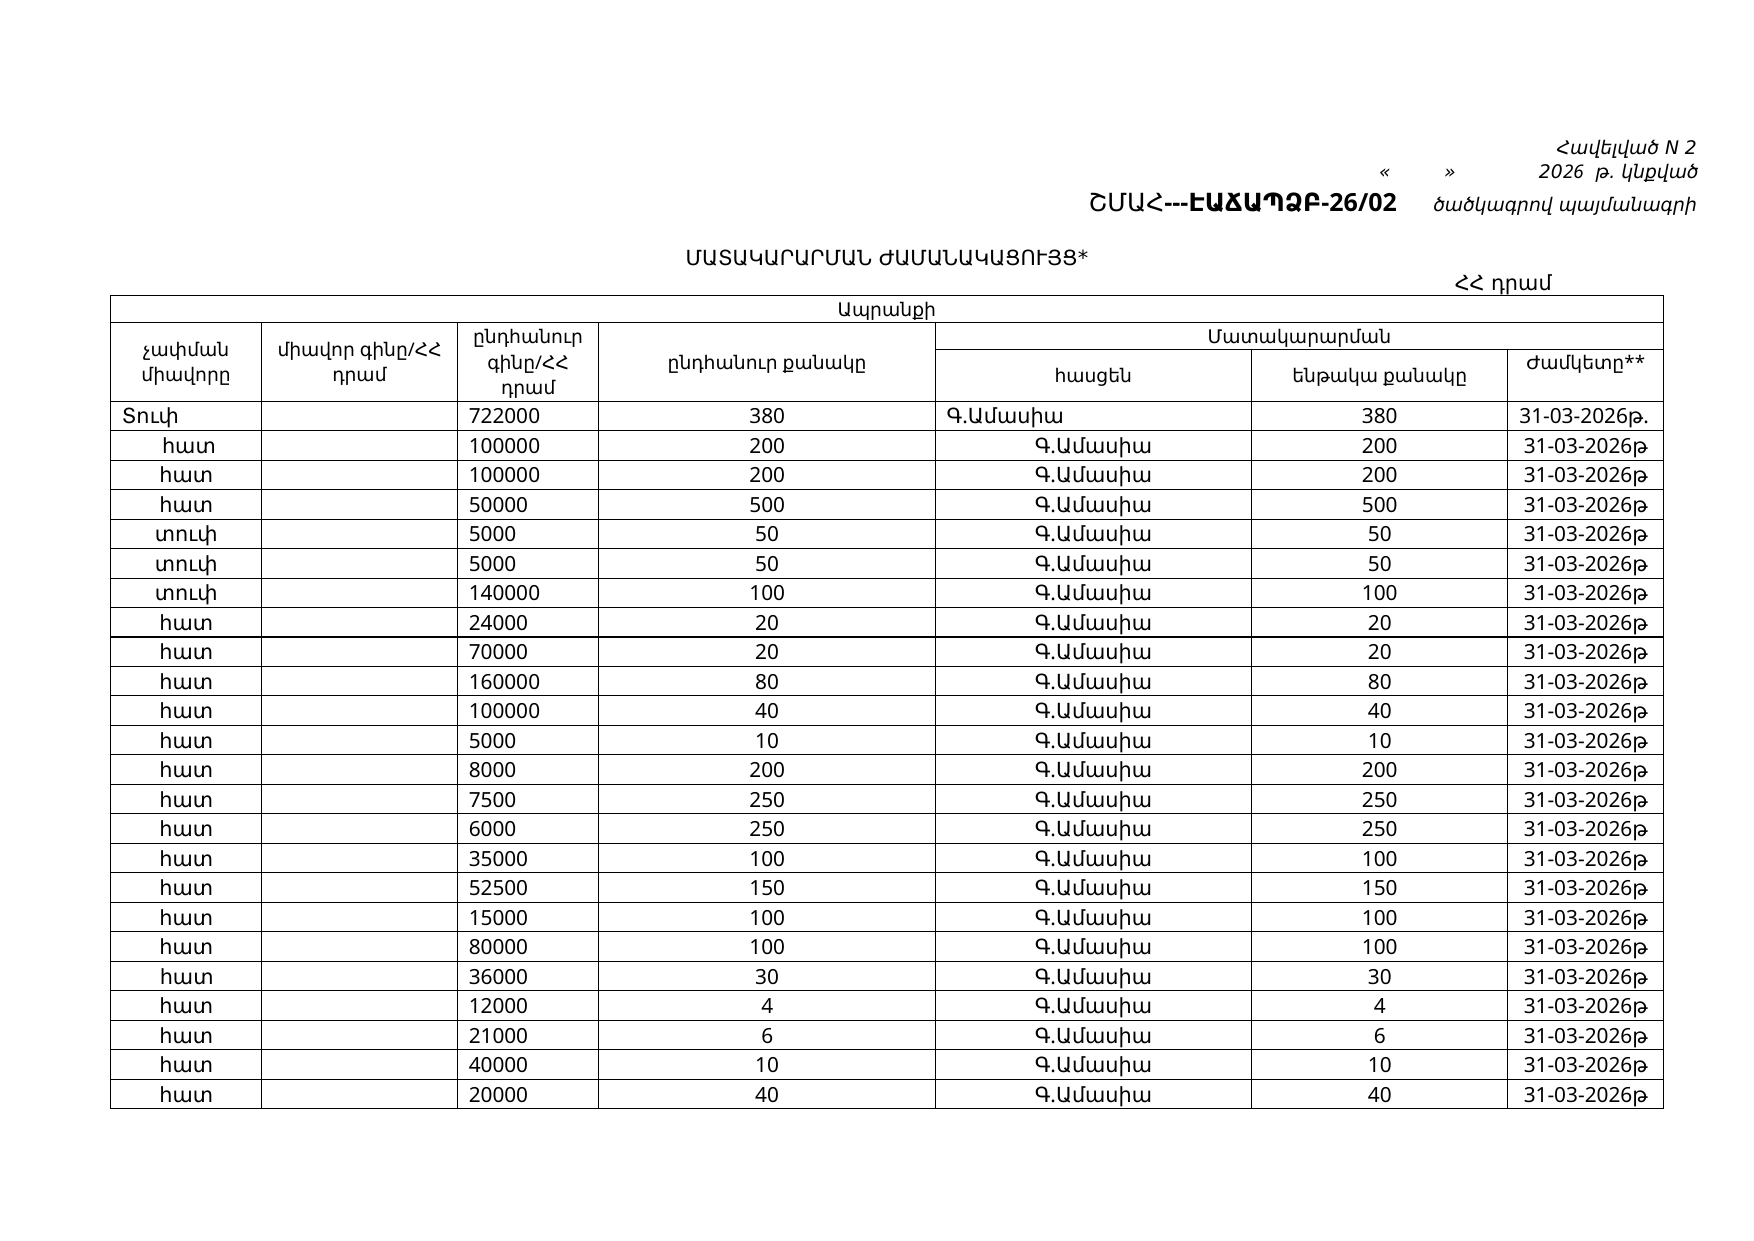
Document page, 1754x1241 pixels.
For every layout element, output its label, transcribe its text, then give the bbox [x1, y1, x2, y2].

table_cell 80 [599, 667, 935, 695]
table_cell 31-03-2026թ [1508, 814, 1663, 843]
table_cell միավոր գինը/ՀՀ դրամ [262, 323, 457, 401]
table_cell 250 [599, 814, 935, 843]
table_cell 50 [1252, 520, 1507, 548]
table_cell 200 [1252, 755, 1507, 784]
table_cell 100 [599, 844, 935, 872]
table_cell 50 [1252, 549, 1507, 577]
table_cell 100 [599, 932, 935, 961]
table_cell 500 [599, 490, 935, 518]
table_cell 20000 [458, 1080, 598, 1108]
table_cell [262, 579, 457, 607]
table_header Ապրանքի [111, 296, 1663, 322]
table_cell 4 [599, 991, 935, 1020]
table_cell [262, 814, 457, 843]
table_cell [262, 1080, 457, 1108]
table_cell 10 [599, 726, 935, 754]
table_cell [262, 667, 457, 695]
table_cell 15000 [458, 903, 598, 931]
text « » 2026 թ. կնքված [75, 159, 1698, 184]
table_cell 31-03-2026թ. [1508, 402, 1663, 430]
table_cell 380 [1252, 402, 1507, 430]
table_cell Գ.Ամասիա [936, 903, 1251, 931]
table_cell 100 [1252, 903, 1507, 931]
table_cell հատ [111, 726, 261, 754]
table_cell 31-03-2026թ [1508, 431, 1663, 459]
table_cell Տուփ [111, 402, 261, 430]
table_cell [262, 726, 457, 754]
table_cell հատ [111, 667, 261, 695]
table_cell Գ.Ամասիա [936, 814, 1251, 843]
table_cell 21000 [458, 1021, 598, 1049]
table_cell [262, 844, 457, 872]
table_cell 100 [1252, 932, 1507, 961]
table_cell 31-03-2026թ [1508, 638, 1663, 666]
table_cell Գ.Ամասիա [936, 667, 1251, 695]
table_cell 31-03-2026թ [1508, 873, 1663, 902]
table_cell Գ.Ամասիա [936, 755, 1251, 784]
table_cell [262, 932, 457, 961]
table_cell 20 [599, 638, 935, 666]
table_cell Գ.Ամասիա [936, 844, 1251, 872]
table_cell Գ.Ամասիա [936, 726, 1251, 754]
table_cell [262, 490, 457, 518]
table_cell 100000 [458, 431, 598, 459]
table_cell հատ [111, 785, 261, 813]
table_cell հատ [111, 638, 261, 666]
table_cell Ժամկետը** [1508, 350, 1663, 401]
table_cell 52500 [458, 873, 598, 902]
table_cell հատ [111, 1080, 261, 1108]
table_cell 200 [1252, 431, 1507, 459]
table_cell ենթակա քանակը [1252, 350, 1507, 401]
text ՀՀ դրամ [75, 271, 1698, 295]
table_cell [262, 520, 457, 548]
table_cell 31-03-2026թ [1508, 932, 1663, 961]
table_cell [262, 638, 457, 666]
table_cell Գ.Ամասիա [936, 431, 1251, 459]
table_cell [262, 785, 457, 813]
table_cell [262, 608, 457, 636]
table_cell 100 [1252, 844, 1507, 872]
table_cell 30 [1252, 962, 1507, 990]
table_cell հատ [111, 461, 261, 489]
table_cell հատ [111, 962, 261, 990]
text ՇՄԱՀ---ԷԱՃԱՊՁԲ-26/02 ծածկագրով պայմանագրի [75, 184, 1698, 218]
table_cell Գ.Ամասիա [936, 696, 1251, 725]
table_cell 100000 [458, 696, 598, 725]
table_cell 31-03-2026թ [1508, 1021, 1663, 1049]
table_cell 31-03-2026թ [1508, 1080, 1663, 1108]
table_cell [262, 431, 457, 459]
table_cell տուփ [111, 579, 261, 607]
table_cell հատ [111, 991, 261, 1020]
table_cell 5000 [458, 520, 598, 548]
table_cell Գ.Ամասիա [936, 932, 1251, 961]
table_cell 80000 [458, 932, 598, 961]
table_cell 10 [1252, 1050, 1507, 1079]
table_cell [262, 991, 457, 1020]
table_cell 6000 [458, 814, 598, 843]
table_cell 160000 [458, 667, 598, 695]
table_cell հատ [111, 1050, 261, 1079]
table_cell 250 [599, 785, 935, 813]
table_cell [262, 903, 457, 931]
table_cell 50000 [458, 490, 598, 518]
table_cell 31-03-2026թ [1508, 579, 1663, 607]
table_cell ընդհանուր գինը/ՀՀ դրամ [458, 323, 598, 401]
table_cell հատ [111, 490, 261, 518]
table_cell Գ.Ամասիա [936, 549, 1251, 577]
table_cell Գ.Ամասիա [936, 1021, 1251, 1049]
text Հավելված N 2 [75, 115, 1698, 159]
table_cell 31-03-2026թ [1508, 1050, 1663, 1079]
table_cell 150 [599, 873, 935, 902]
table_cell 100 [1252, 579, 1507, 607]
table_cell 70000 [458, 638, 598, 666]
text ՄԱՏԱԿԱՐԱՐՄԱՆ ԺԱՄԱՆԱԿԱՑՈՒՅՑ* [75, 243, 1698, 271]
table_cell հատ [111, 873, 261, 902]
table_cell 50 [599, 549, 935, 577]
table_cell 24000 [458, 608, 598, 636]
table_cell 200 [599, 755, 935, 784]
table_cell 380 [599, 402, 935, 430]
table_cell [262, 402, 457, 430]
table_cell 40 [1252, 696, 1507, 725]
table_cell Գ.Ամասիա [936, 461, 1251, 489]
table_cell 6 [599, 1021, 935, 1049]
table_cell 31-03-2026թ [1508, 461, 1663, 489]
table_cell հատ [111, 1021, 261, 1049]
table_cell Մատակարարման [936, 323, 1663, 348]
table_cell 40 [1252, 1080, 1507, 1108]
table_cell 50 [599, 520, 935, 548]
table_cell [262, 962, 457, 990]
table_cell 31-03-2026թ [1508, 696, 1663, 725]
table_cell 10 [599, 1050, 935, 1079]
table_cell 6 [1252, 1021, 1507, 1049]
table_cell 100000 [458, 461, 598, 489]
table_cell 200 [599, 461, 935, 489]
table_cell Գ.Ամասիա [936, 579, 1251, 607]
table_cell Գ.Ամասիա [936, 1080, 1251, 1108]
table_cell 722000 [458, 402, 598, 430]
table_cell 12000 [458, 991, 598, 1020]
table_cell 500 [1252, 490, 1507, 518]
table_cell Գ.Ամասիա [936, 1050, 1251, 1079]
table_cell Գ.Ամասիա [936, 962, 1251, 990]
table_cell Գ.Ամասիա [936, 520, 1251, 548]
table_cell 31-03-2026թ [1508, 903, 1663, 931]
table_cell 36000 [458, 962, 598, 990]
table_cell հատ [111, 696, 261, 725]
table_cell Գ.Ամասիա [936, 402, 1251, 430]
table_cell 20 [599, 608, 935, 636]
table_cell հատ [111, 431, 261, 459]
table_cell 5000 [458, 726, 598, 754]
table_cell 31-03-2026թ [1508, 726, 1663, 754]
table_cell 7500 [458, 785, 598, 813]
table_cell 31-03-2026թ [1508, 844, 1663, 872]
table_cell 31-03-2026թ [1508, 755, 1663, 784]
table_cell [262, 461, 457, 489]
table_cell 4 [1252, 991, 1507, 1020]
table_cell 20 [1252, 638, 1507, 666]
table_cell Գ.Ամասիա [936, 873, 1251, 902]
table_cell 100 [599, 903, 935, 931]
table_cell 31-03-2026թ [1508, 608, 1663, 636]
table_cell 31-03-2026թ [1508, 785, 1663, 813]
table_cell [262, 755, 457, 784]
table_cell 40 [599, 1080, 935, 1108]
table_cell 35000 [458, 844, 598, 872]
table_cell 8000 [458, 755, 598, 784]
table_cell հատ [111, 755, 261, 784]
table_cell 250 [1252, 814, 1507, 843]
table_cell հասցեն [936, 350, 1251, 401]
table_cell 200 [599, 431, 935, 459]
table_cell 150 [1252, 873, 1507, 902]
table_cell Գ.Ամասիա [936, 991, 1251, 1020]
table_cell 31-03-2026թ [1508, 490, 1663, 518]
table_cell 31-03-2026թ [1508, 962, 1663, 990]
table_cell 20 [1252, 608, 1507, 636]
table_cell [262, 1021, 457, 1049]
table_cell [262, 549, 457, 577]
table_cell 31-03-2026թ [1508, 667, 1663, 695]
table_cell 30 [599, 962, 935, 990]
table_cell [262, 1050, 457, 1079]
table_cell 80 [1252, 667, 1507, 695]
table_cell 140000 [458, 579, 598, 607]
table_cell 200 [1252, 461, 1507, 489]
table_cell ընդհանուր քանակը [599, 323, 935, 401]
table_cell Գ.Ամասիա [936, 490, 1251, 518]
table_cell [262, 696, 457, 725]
table_cell Գ.Ամասիա [936, 608, 1251, 636]
table_cell հատ [111, 903, 261, 931]
table_cell Գ.Ամասիա [936, 785, 1251, 813]
table_cell [262, 873, 457, 902]
table_cell հատ [111, 932, 261, 961]
table_cell 5000 [458, 549, 598, 577]
table_cell Գ.Ամասիա [936, 638, 1251, 666]
table_cell 100 [599, 579, 935, 607]
table_cell 31-03-2026թ [1508, 549, 1663, 577]
table_cell չափման միավորը [111, 323, 261, 401]
table_cell հատ [111, 844, 261, 872]
table_cell տուփ [111, 549, 261, 577]
table_cell 250 [1252, 785, 1507, 813]
table_cell տուփ [111, 520, 261, 548]
table_cell 40 [599, 696, 935, 725]
table_cell 10 [1252, 726, 1507, 754]
table_cell 31-03-2026թ [1508, 520, 1663, 548]
table_cell 40000 [458, 1050, 598, 1079]
table_cell հատ [111, 814, 261, 843]
table_cell 31-03-2026թ [1508, 991, 1663, 1020]
table_cell հատ [111, 608, 261, 636]
